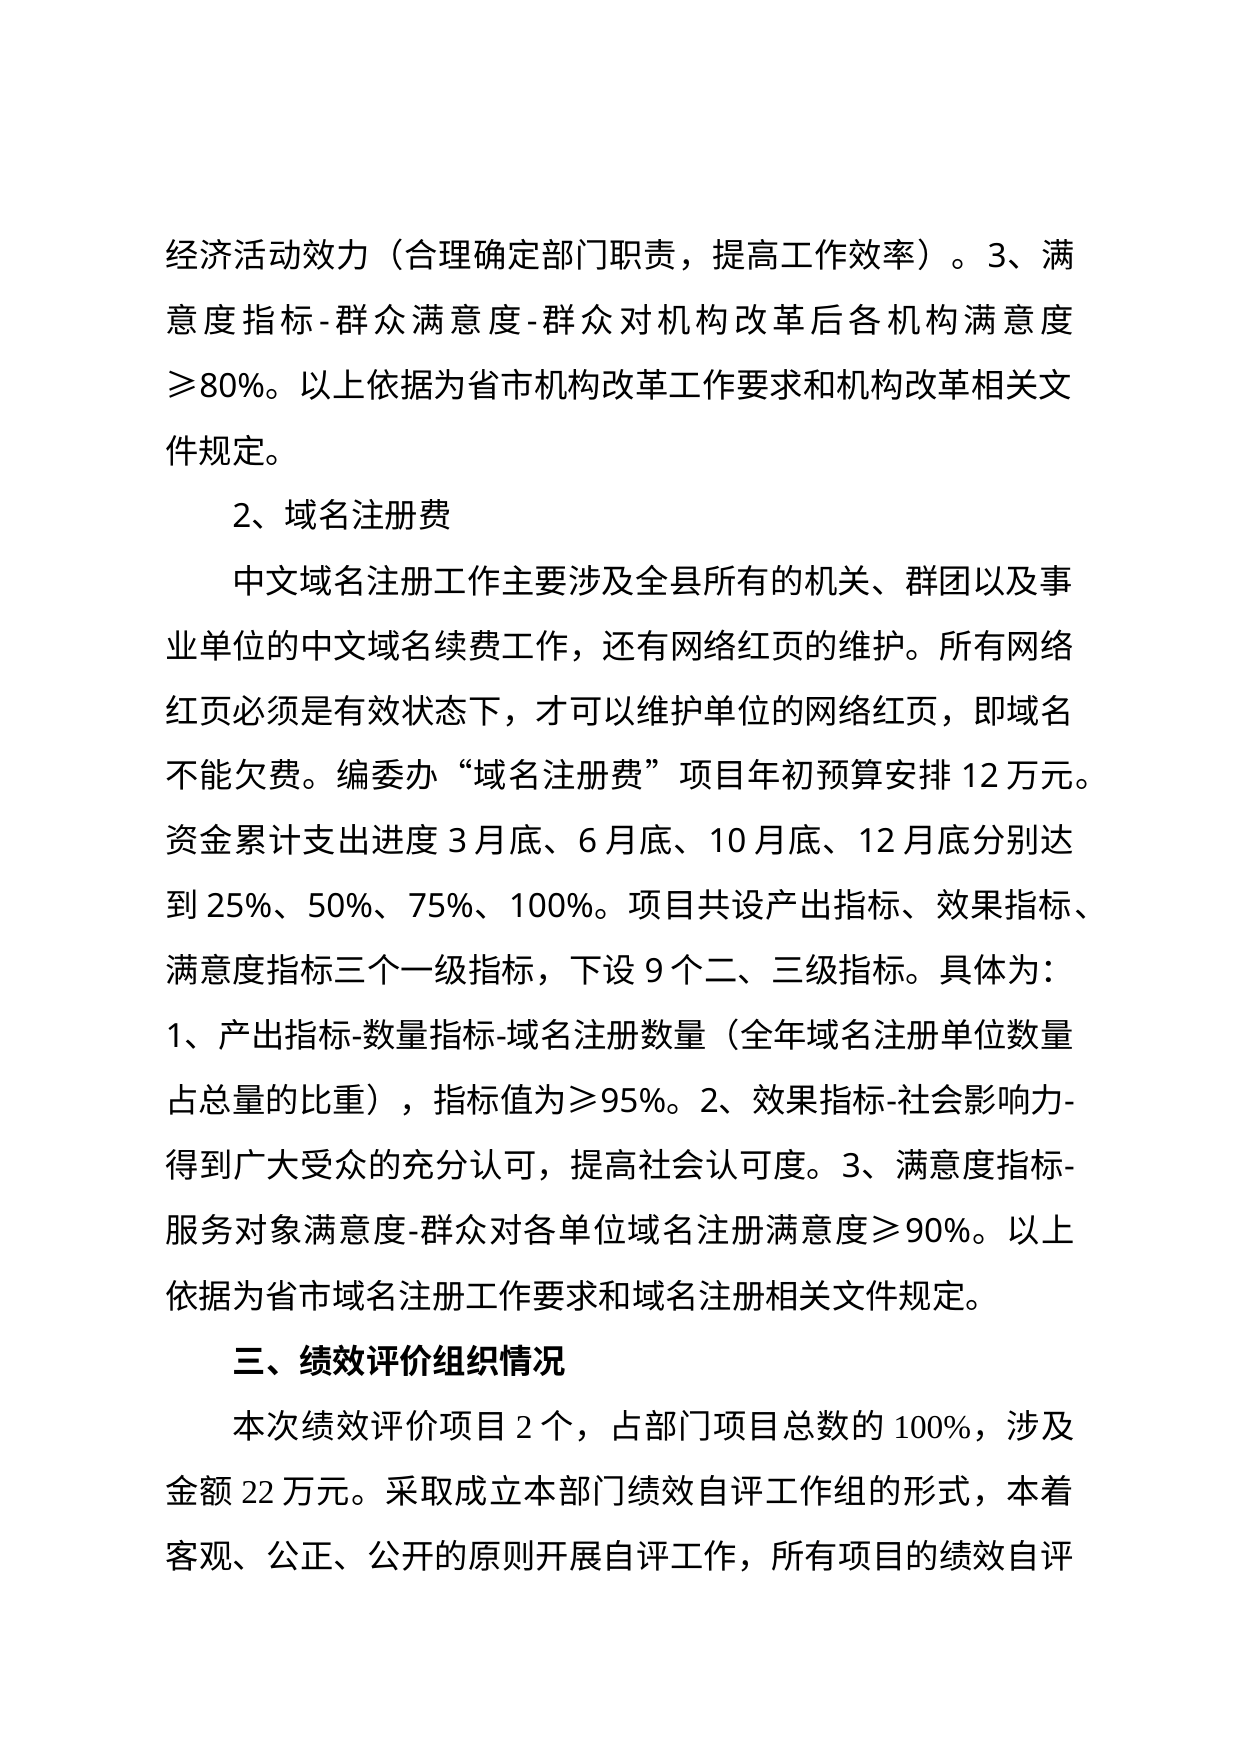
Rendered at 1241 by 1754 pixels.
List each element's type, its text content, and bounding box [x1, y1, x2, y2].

text 中文域名注册工作主要涉及全县所有的机关、群团以及事业单位的中文域名续费工作，还有网络红页的维护。所有网络红页必须是有效状态下，才可以维护单位的网络红页，即域名不能欠费。编委办“域名注册费”项目年初预算安排12万元。资金累计支出进度3月底、6月底、10月底、12月底分别达到25%、50%、75%、100%。项目共设产出指标、效果指标、满意度指标三个一级指标，下设9个二、三级指标。具体为：1、产出指标-数量指标-域名注册数量（全年域名注册单位数量占总量的比重），指标值为≥95%。2、效果指标-社会影响力-得到广大受众的充分认可，提高社会认可度。3、满意度指标-服务对象满意度-群众对各单位域名注册满意度≥90%。以上依据为省市域名注册工作要求和域名注册相关文件规定。 [165, 546, 1075, 1326]
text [165, 1391, 1075, 1586]
text 2、域名注册费 [165, 481, 1075, 546]
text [165, 221, 1075, 481]
text 三、绩效评价组织情况 [165, 1326, 1075, 1391]
